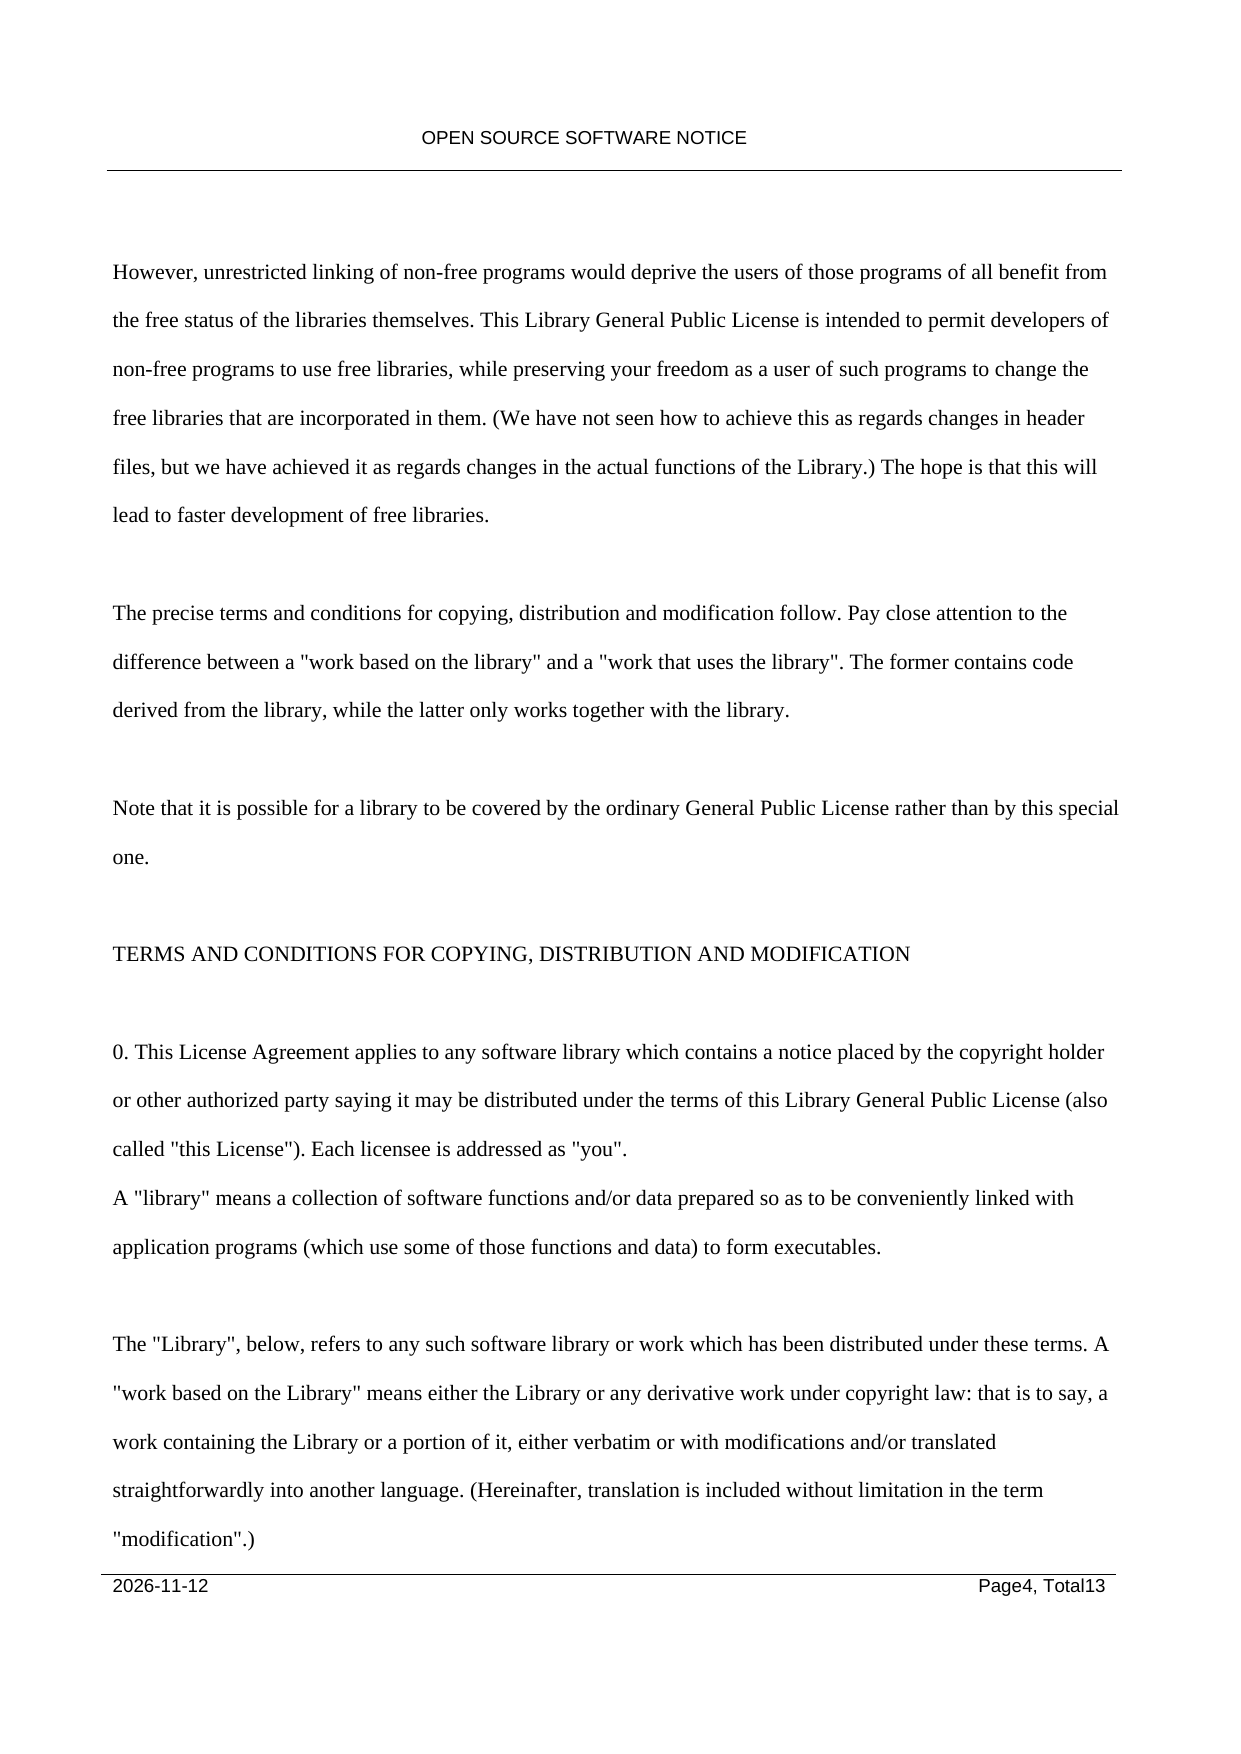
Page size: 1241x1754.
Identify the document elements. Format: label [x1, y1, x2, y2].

text [112, 206, 1128, 1555]
